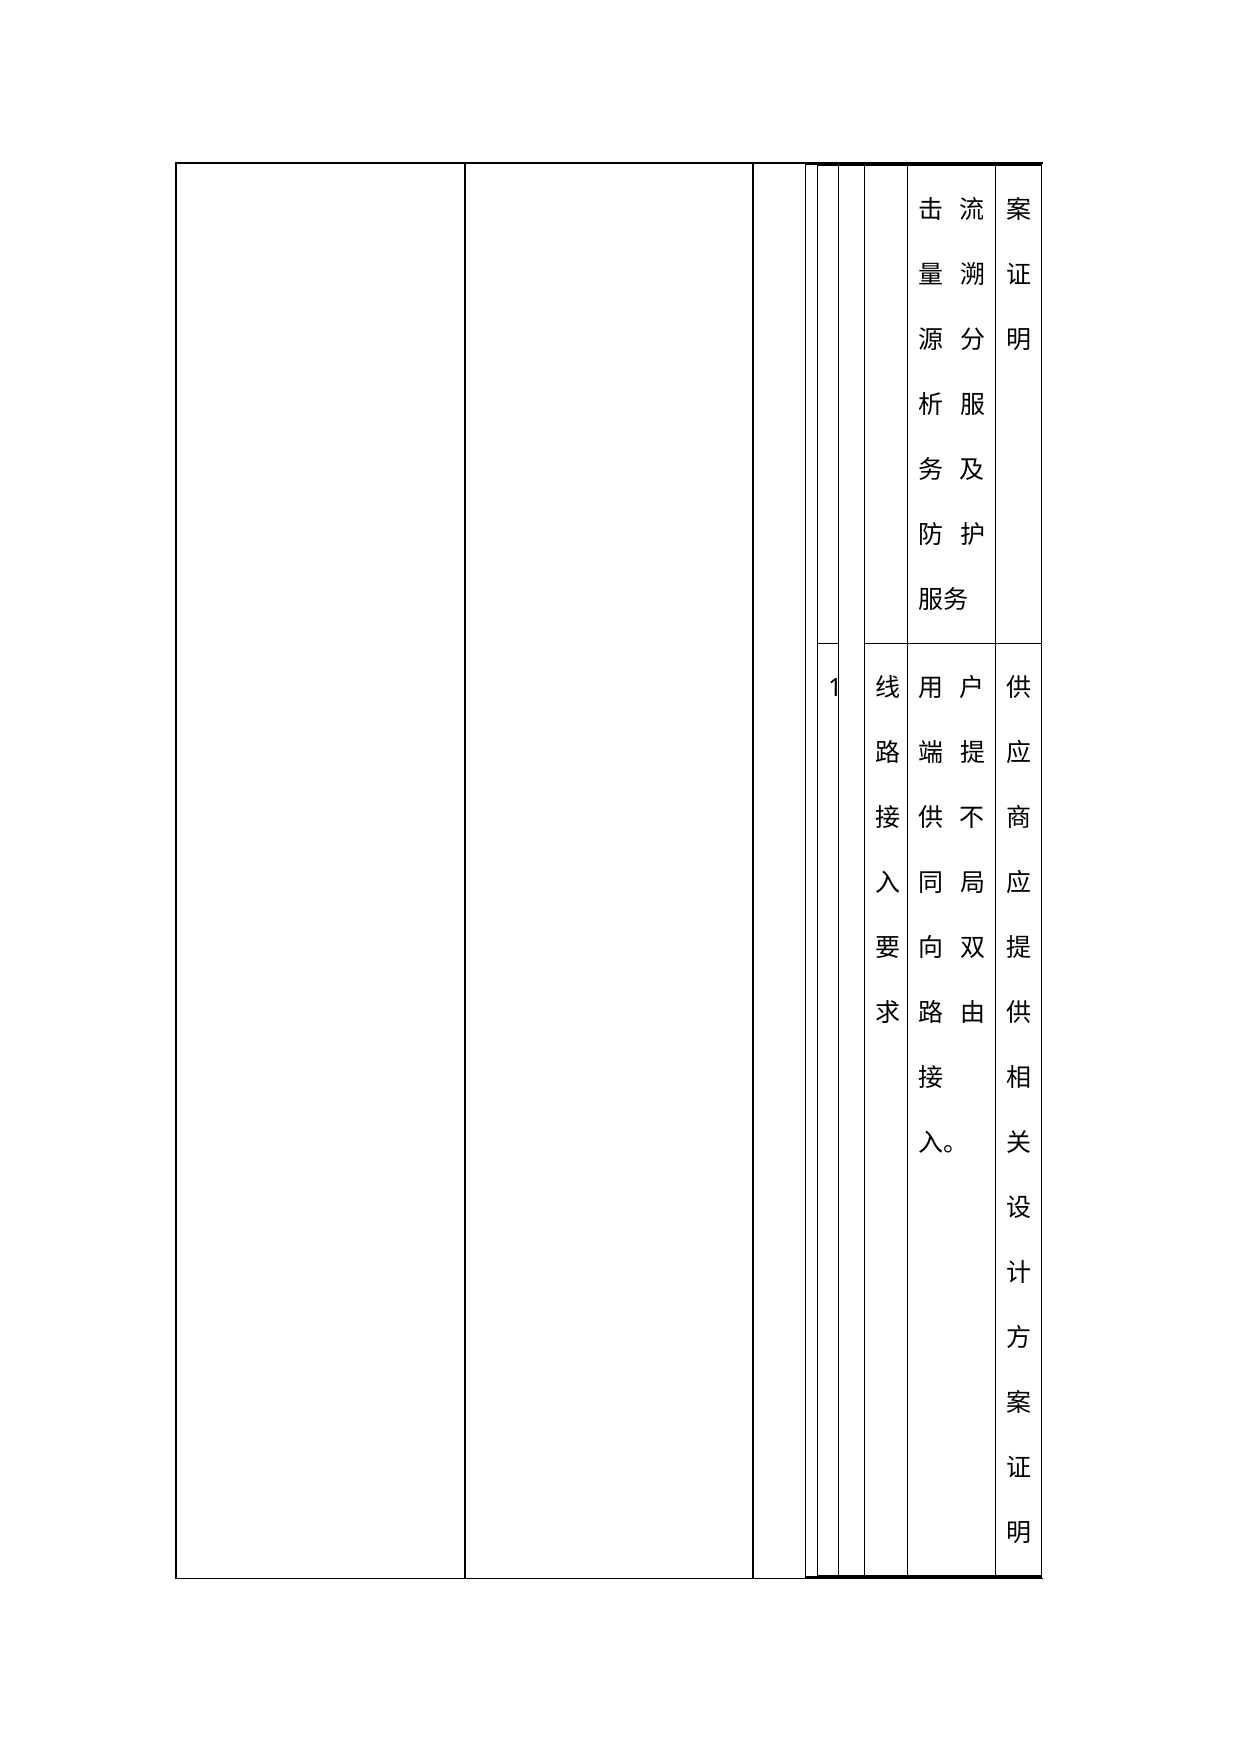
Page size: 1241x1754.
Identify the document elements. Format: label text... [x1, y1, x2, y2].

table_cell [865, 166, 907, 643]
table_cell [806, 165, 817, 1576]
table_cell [908, 166, 995, 643]
table_cell 1 [177, 164, 464, 1577]
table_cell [839, 166, 864, 1575]
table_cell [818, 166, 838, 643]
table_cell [754, 164, 805, 1577]
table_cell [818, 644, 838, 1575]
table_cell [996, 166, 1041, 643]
table_cell [466, 164, 752, 1577]
